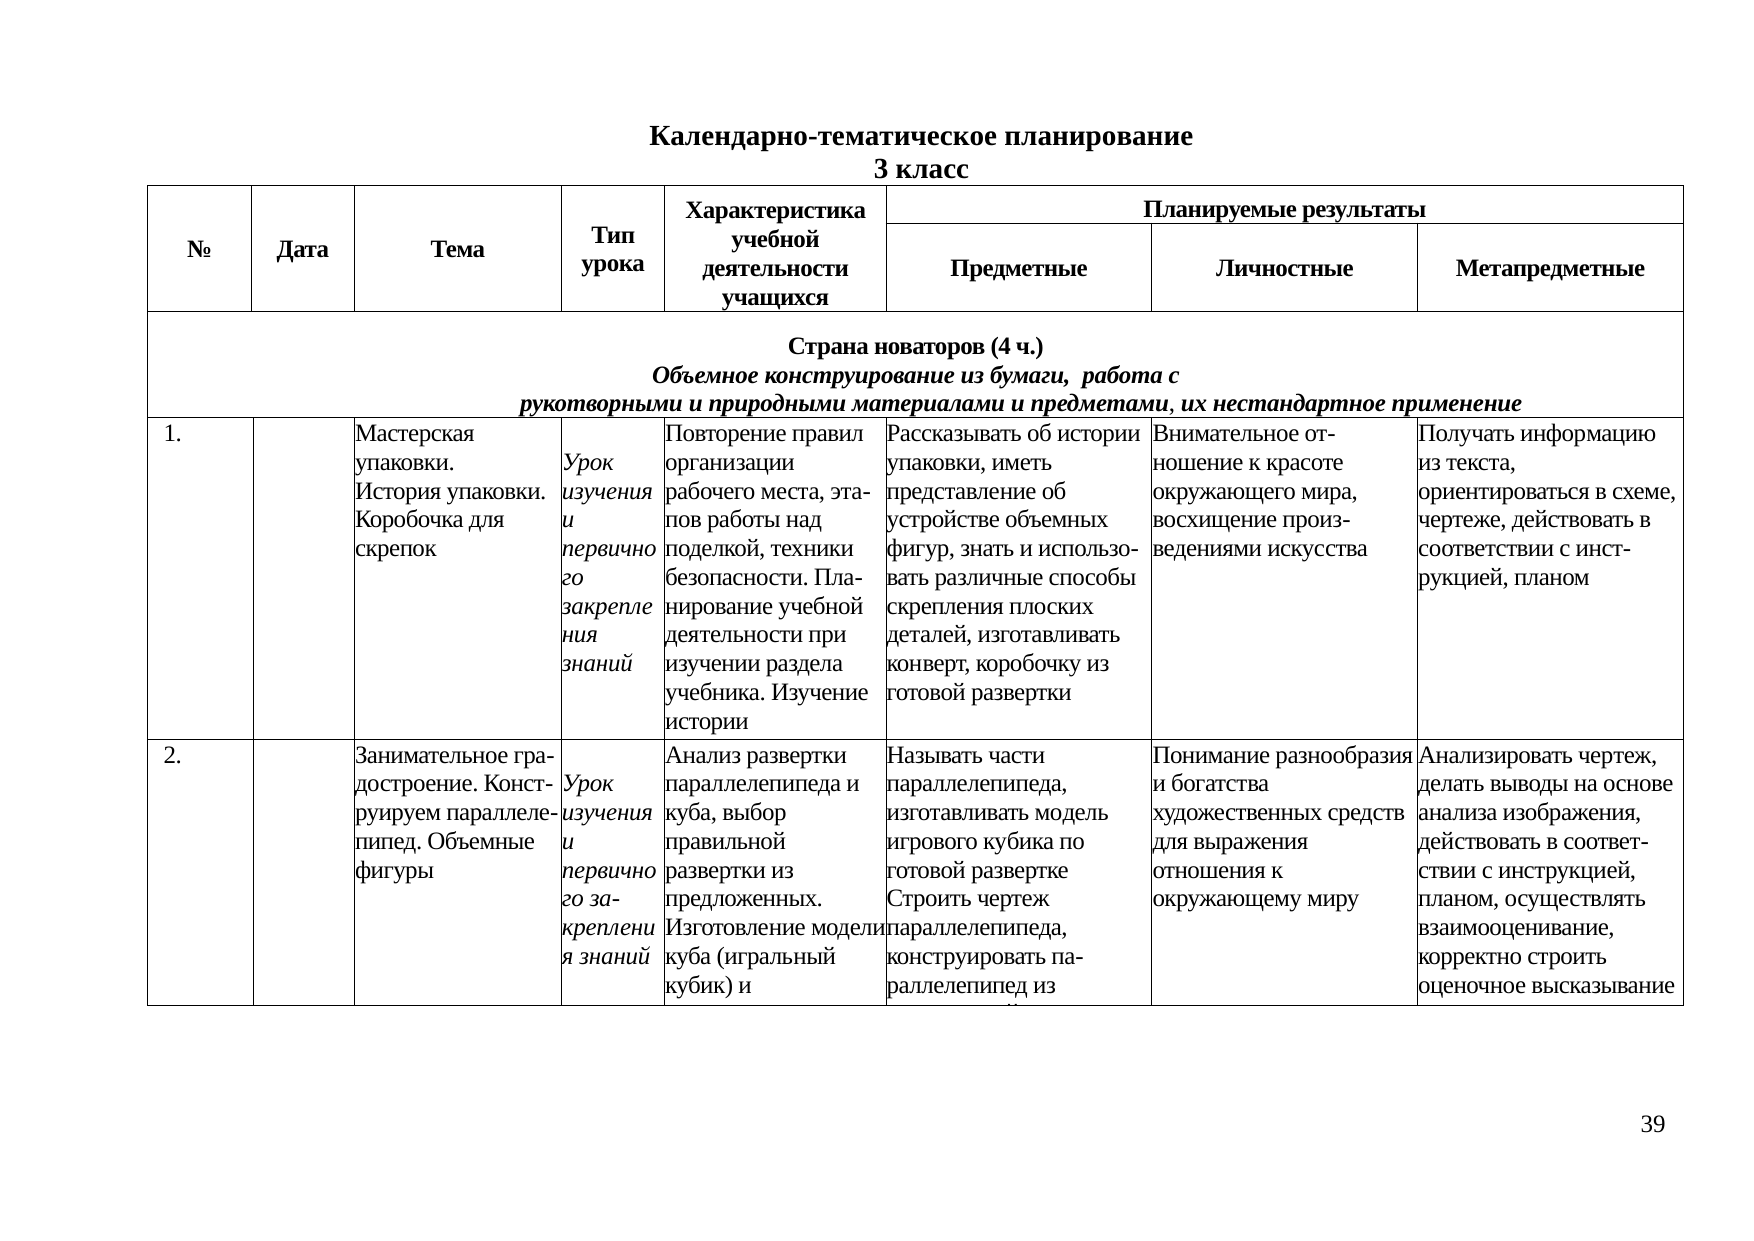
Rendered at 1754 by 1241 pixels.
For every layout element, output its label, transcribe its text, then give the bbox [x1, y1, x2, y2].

table_cell [148, 418, 253, 739]
table_cell Получать информацию из текста, ориентироваться в схеме, чертеже, действовать в соответствии с инструкцией, планом [1418, 418, 1683, 739]
table_cell Предметные [887, 224, 1151, 311]
table_cell Личностные [1152, 224, 1417, 311]
table_cell Повторение правил организации рабочего места, этапов работы над поделкой, техники безопасности. Планирование учебной деятельности при изучении раздела учебника. Изучение истории упаковочных материалов. Знакомство с устройством объемных фигур, ориентация в чертеже развертки, изготовление конверта, коробочки для скрепок по развертке [665, 418, 886, 739]
table_cell Метапредметные [1418, 224, 1683, 311]
table_cell [254, 418, 354, 739]
table_cell Занимательное градостроение. Конструируем параллелепипед. Объемные фигуры [355, 740, 561, 1005]
table_cell Анализировать чертеж, делать выводы на основе анализа изображения, действовать в соответствии с инструкцией, планом, осуществлять взаимооценивание, корректно строить оценочное высказывание [1418, 740, 1683, 1005]
table_cell Анализ развертки параллелепипеда и куба, выбор правильной развертки из предложенных. Изготовление модели куба (игральный кубик) и параллелепипеда по готовой развертке. Построение чертежа развертки параллелепипеда. Изучение особенностей скрепления деталей при изготовлении цилиндра, конуса. [665, 740, 886, 1005]
table_header Тип урока [562, 186, 664, 311]
table_header Тема [355, 186, 561, 311]
table_cell [148, 740, 253, 1005]
table_cell Урок изучения и первичного закрепления знаний [562, 740, 664, 1005]
table_header № [148, 186, 251, 311]
text Календарно-тематическое планирование [177, 118, 1665, 152]
table_cell Страна новаторов (4 ч.) Объемное конструирование из бумаги, работа с рукотворными и природными материалами и предметами, их нестандартное применение [148, 312, 1683, 417]
table_header Планируемые результаты [887, 186, 1683, 223]
table_header Дата [252, 186, 354, 311]
table_cell Рассказывать об истории упаковки, иметь представление об устройстве объемных фигур, знать и использовать различные способы скрепления плоских деталей, изготавливать конверт, коробочку из готовой развертки [887, 418, 1151, 739]
table_cell Понимание разнообразия и богатства художественных средств для выражения отношения к окружающему миру [1152, 740, 1417, 1005]
table_cell Внимательное отношение к красоте окружающего мира, восхищение произведениями искусства [1152, 418, 1417, 739]
table_cell Называть части параллелепипеда, изготавливать модель игрового кубика по готовой развертке Строить чертеж параллелепипеда, конструировать параллелепипед из построенной развертки, объяснять особенности крепления деталей в объемных фигурах [887, 740, 1151, 1005]
table_cell [254, 740, 354, 1005]
table_header Характеристика учебной деятельности учащихся [665, 186, 886, 311]
table_cell Урок изучения и первичного закрепления знаний [562, 418, 664, 739]
table_cell Мастерская упаковки. История упаковки. Коробочка для скрепок [355, 418, 561, 739]
text 3 класс [177, 152, 1665, 185]
